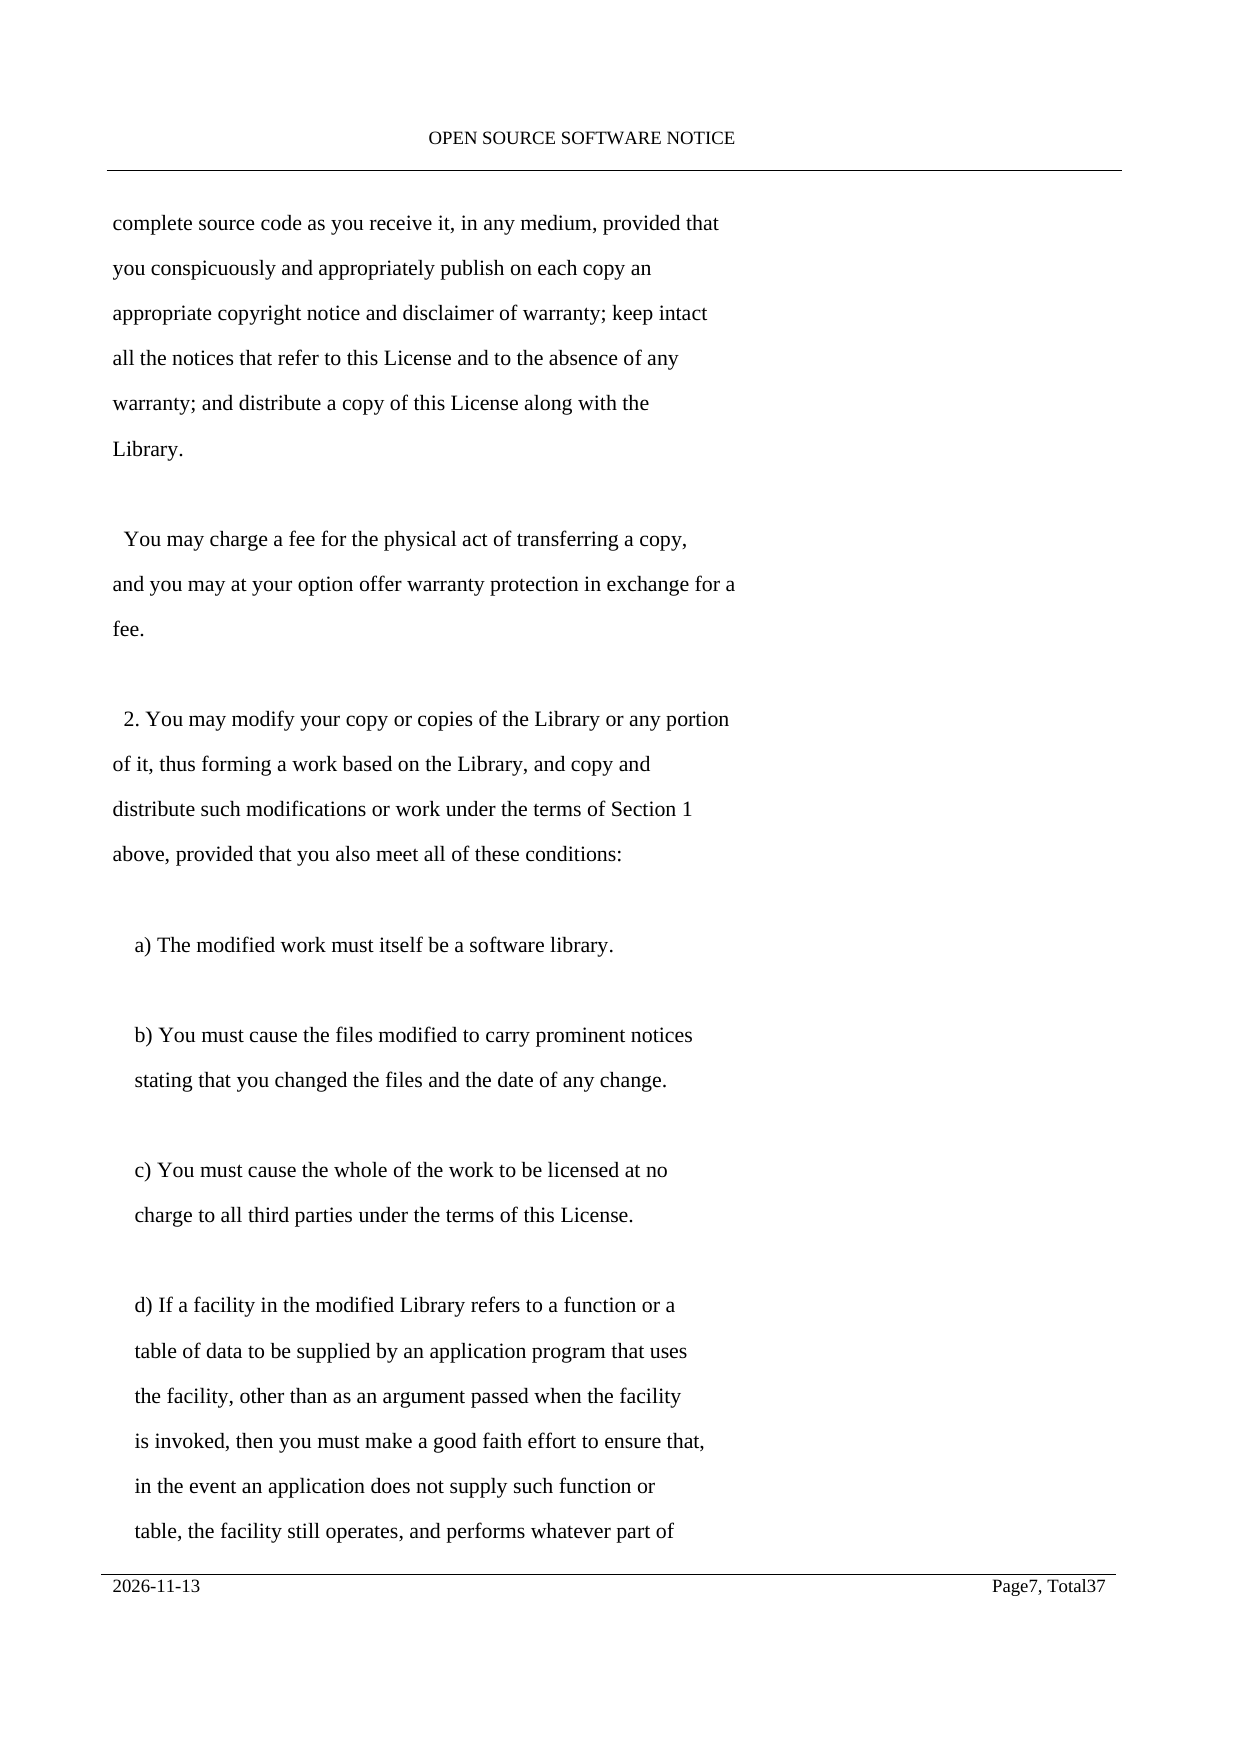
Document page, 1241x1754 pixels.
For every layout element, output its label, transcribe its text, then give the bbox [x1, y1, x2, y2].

text Library. [112, 432, 1128, 464]
text a) The modified work must itself be a software library. [112, 928, 1128, 961]
text complete source code as you receive it, in any medium, provided that [112, 206, 1128, 239]
text 2. You may modify your copy or copies of the Library or any portion [112, 702, 1128, 735]
text in the event an application does not supply such function or [112, 1469, 1128, 1502]
text is invoked, then you must make a good faith effort to ensure that, [112, 1424, 1128, 1457]
text distribute such modifications or work under the terms of Section 1 [112, 793, 1128, 825]
text the facility, other than as an argument passed when the facility [112, 1379, 1128, 1412]
text b) You must cause the files modified to carry prominent notices [112, 1018, 1128, 1051]
text d) If a facility in the modified Library refers to a function or a [112, 1289, 1128, 1321]
text and you may at your option offer warranty protection in exchange for a [112, 567, 1128, 600]
text you conspicuously and appropriately publish on each copy an [112, 251, 1128, 284]
text above, provided that you also meet all of these conditions: [112, 838, 1128, 870]
text all the notices that refer to this License and to the absence of any [112, 342, 1128, 374]
text stating that you changed the files and the date of any change. [112, 1063, 1128, 1096]
text table of data to be supplied by an application program that uses [112, 1334, 1128, 1366]
text c) You must cause the whole of the work to be licensed at no [112, 1153, 1128, 1186]
text appropriate copyright notice and disclaimer of warranty; keep intact [112, 297, 1128, 329]
text You may charge a fee for the physical act of transferring a copy, [112, 522, 1128, 554]
text table, the facility still operates, and performs whatever part of [112, 1514, 1128, 1547]
text of it, thus forming a work based on the Library, and copy and [112, 748, 1128, 780]
text fee. [112, 612, 1128, 645]
text charge to all third parties under the terms of this License. [112, 1199, 1128, 1231]
text warranty; and distribute a copy of this License along with the [112, 387, 1128, 419]
